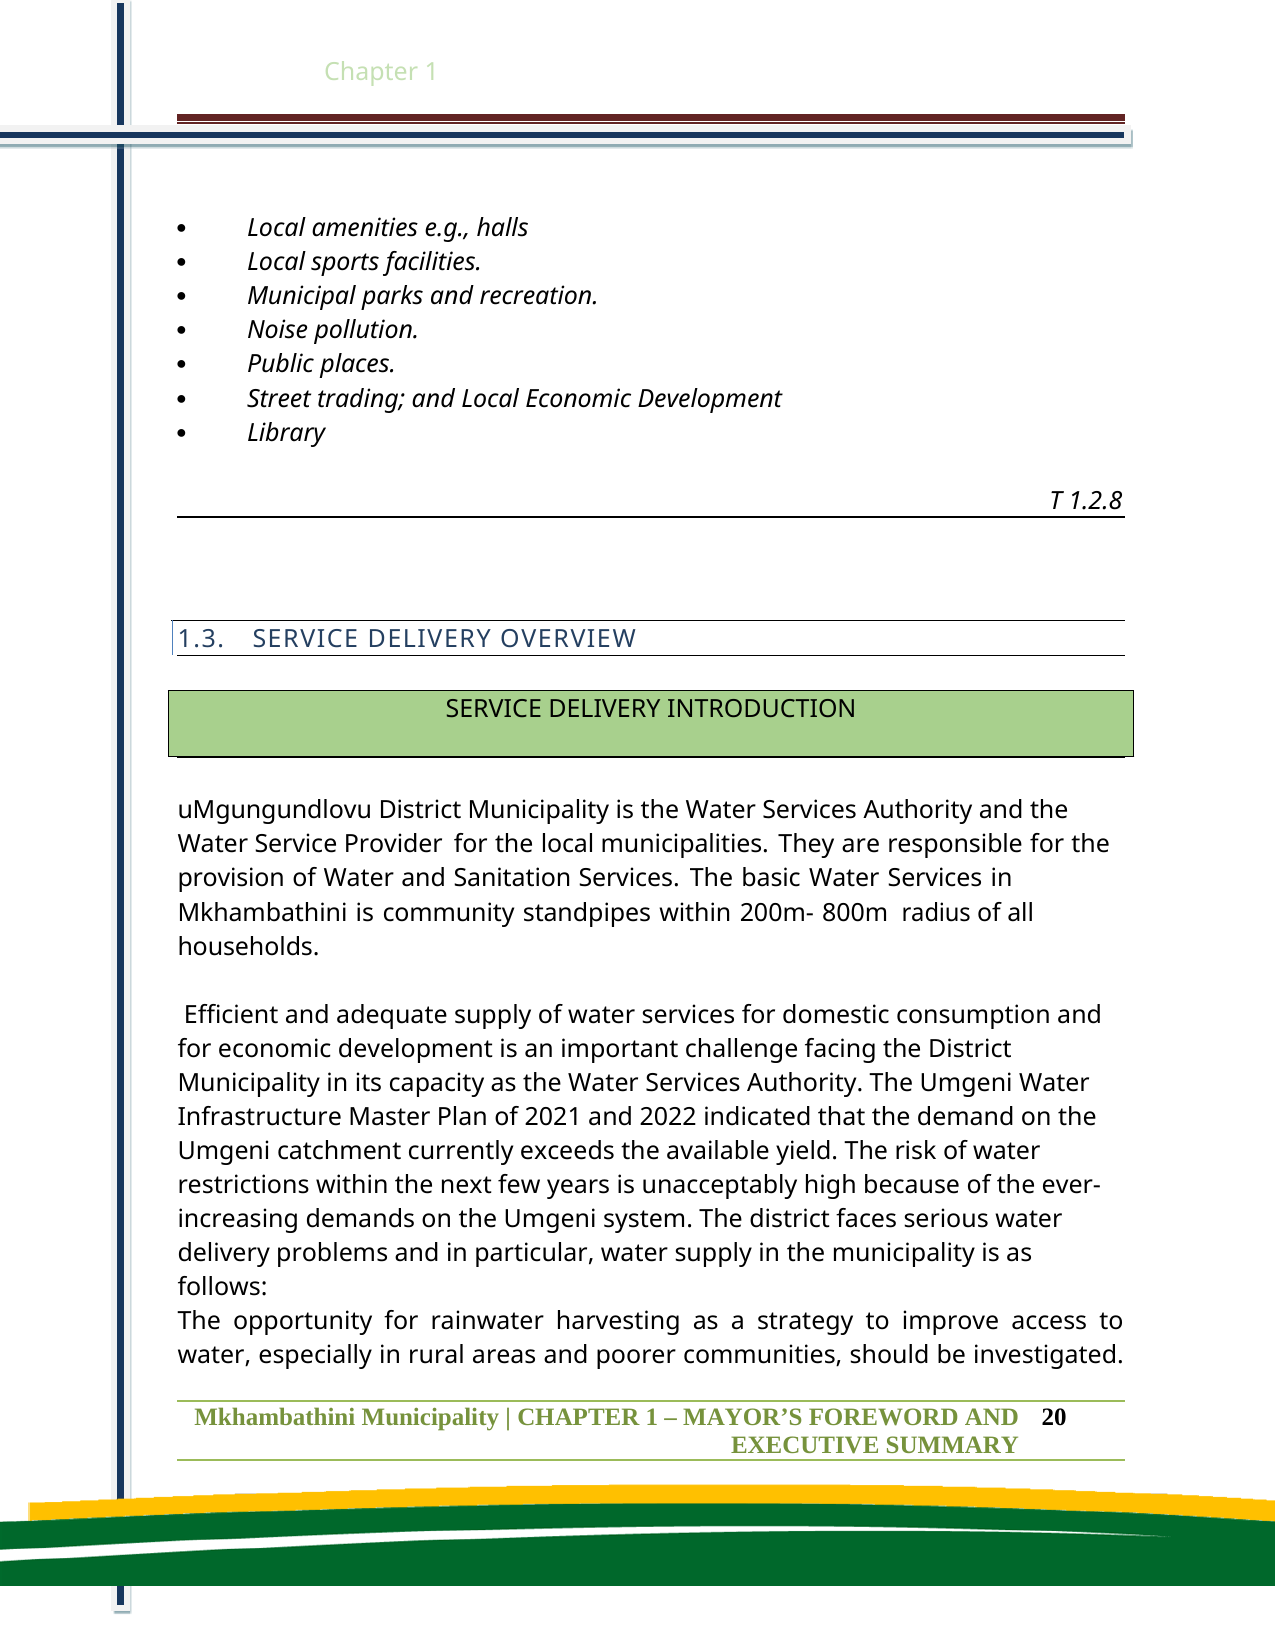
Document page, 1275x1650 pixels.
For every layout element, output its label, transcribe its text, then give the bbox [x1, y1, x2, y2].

text Efficient and adequate supply of water services for domestic consumption and for economic development is an important challenge facing the District Municipality in its capacity as the Water Services Authority. The Umgeni Water Infrastructure Master Plan of 2021 and 2022 indicated that the demand on the Umgeni catchment currently exceeds the available yield. The risk of water restrictions within the next few years is unacceptably high because of the ever-increasing demands on the Umgeni system. The district faces serious water delivery problems and in particular, water supply in the municipality is as follows: [177, 996, 1125, 1303]
list Public places. [177, 346, 1125, 380]
list Library [177, 414, 1125, 448]
subtitle SERVICE DELIVERY OVERVIEW [173, 621, 1125, 655]
list Municipal parks and recreation. [177, 278, 1125, 312]
list Street trading; and Local Economic Development [177, 380, 1125, 414]
picture [0, 1484, 1275, 1586]
text T 1.2.8 [177, 482, 1125, 516]
list Local sports facilities. [177, 244, 1125, 278]
text SERVICE DELIVERY INTRODUCTION [169, 691, 1133, 724]
list Local amenities e.g., halls [177, 210, 1125, 244]
text uMgungundlovu District Municipality is the Water Services Authority and the Water Service Provider for the local municipalities. They are responsible for the provision of Water and Sanitation Services. The basic Water Services in Mkhambathini is community standpipes within 200m- 800m radius of all households. [177, 792, 1125, 962]
list Noise pollution. [177, 312, 1125, 346]
